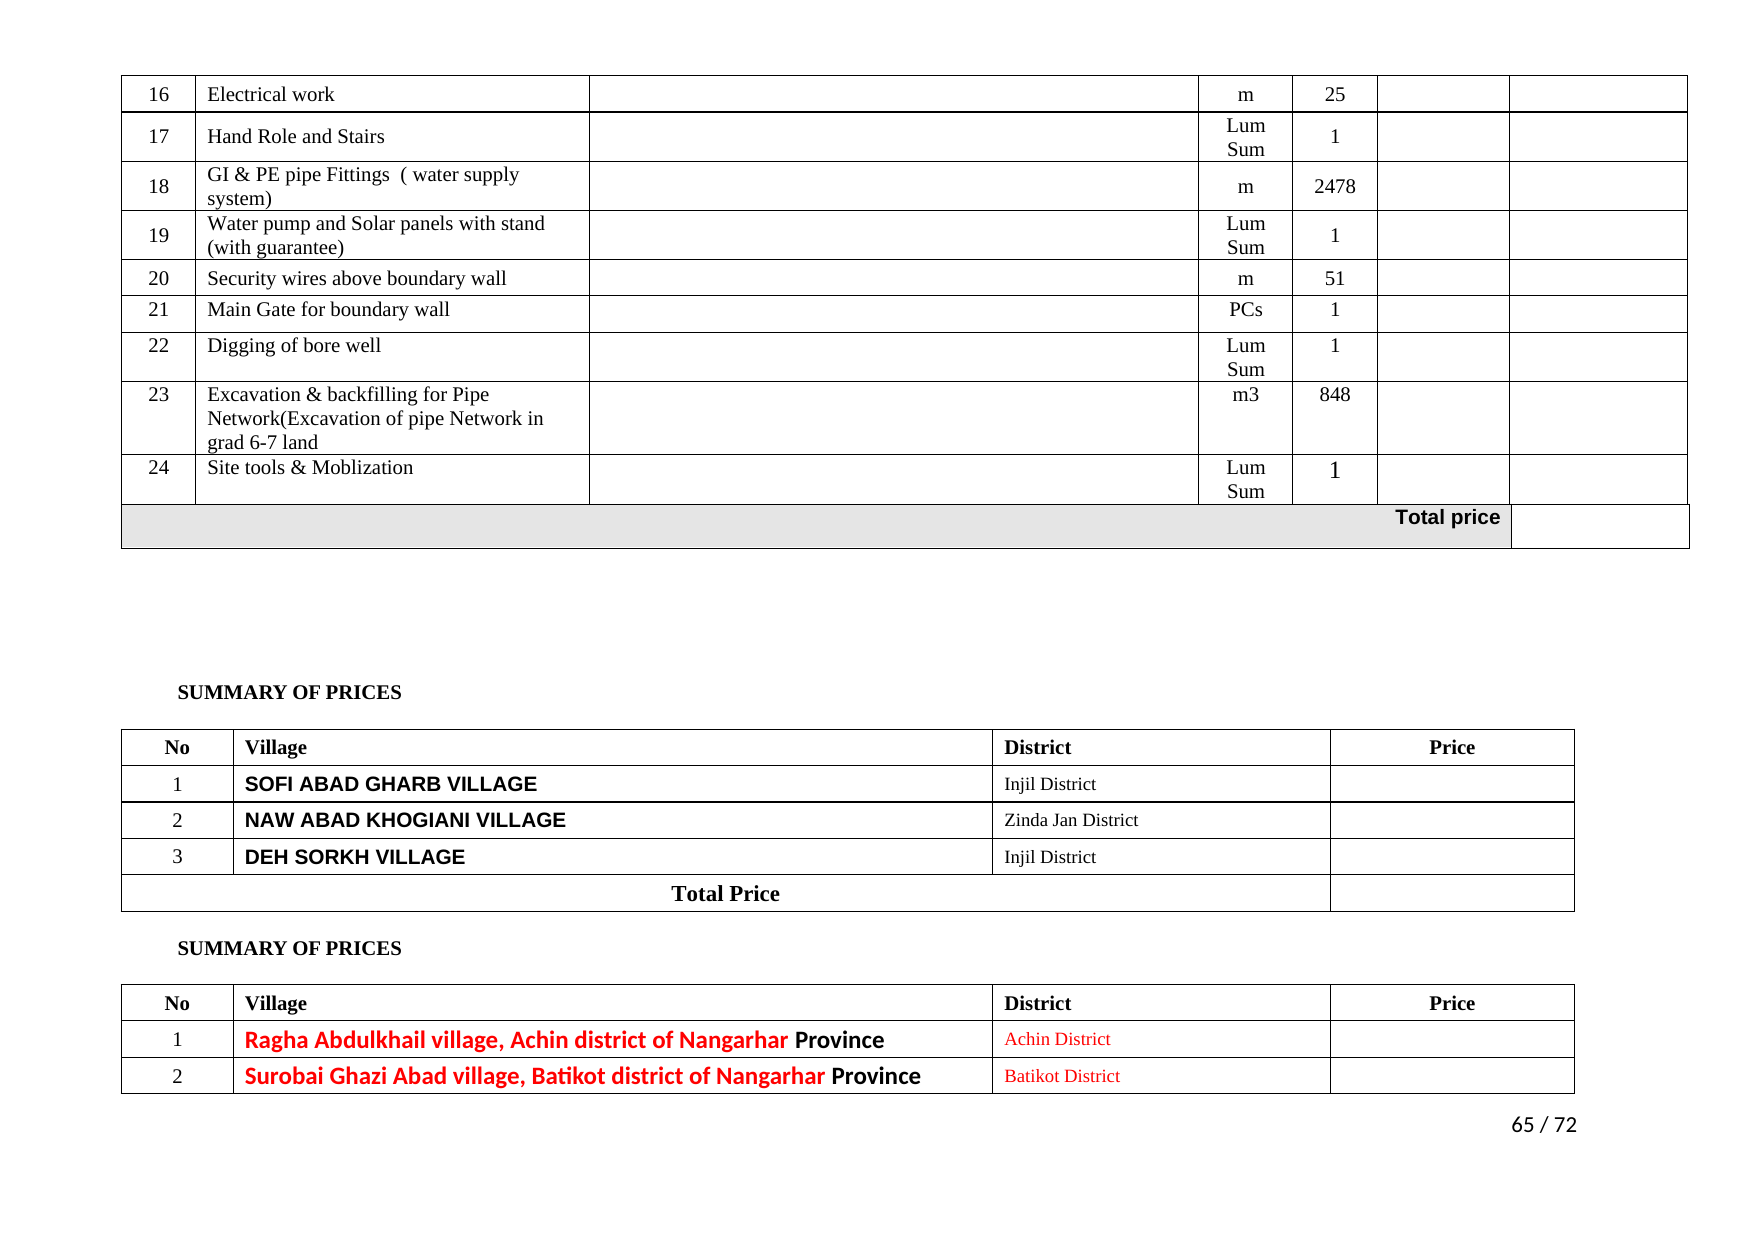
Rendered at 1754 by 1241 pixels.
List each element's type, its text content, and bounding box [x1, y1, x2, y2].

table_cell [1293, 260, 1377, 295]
text Summary of prices [177, 936, 1577, 960]
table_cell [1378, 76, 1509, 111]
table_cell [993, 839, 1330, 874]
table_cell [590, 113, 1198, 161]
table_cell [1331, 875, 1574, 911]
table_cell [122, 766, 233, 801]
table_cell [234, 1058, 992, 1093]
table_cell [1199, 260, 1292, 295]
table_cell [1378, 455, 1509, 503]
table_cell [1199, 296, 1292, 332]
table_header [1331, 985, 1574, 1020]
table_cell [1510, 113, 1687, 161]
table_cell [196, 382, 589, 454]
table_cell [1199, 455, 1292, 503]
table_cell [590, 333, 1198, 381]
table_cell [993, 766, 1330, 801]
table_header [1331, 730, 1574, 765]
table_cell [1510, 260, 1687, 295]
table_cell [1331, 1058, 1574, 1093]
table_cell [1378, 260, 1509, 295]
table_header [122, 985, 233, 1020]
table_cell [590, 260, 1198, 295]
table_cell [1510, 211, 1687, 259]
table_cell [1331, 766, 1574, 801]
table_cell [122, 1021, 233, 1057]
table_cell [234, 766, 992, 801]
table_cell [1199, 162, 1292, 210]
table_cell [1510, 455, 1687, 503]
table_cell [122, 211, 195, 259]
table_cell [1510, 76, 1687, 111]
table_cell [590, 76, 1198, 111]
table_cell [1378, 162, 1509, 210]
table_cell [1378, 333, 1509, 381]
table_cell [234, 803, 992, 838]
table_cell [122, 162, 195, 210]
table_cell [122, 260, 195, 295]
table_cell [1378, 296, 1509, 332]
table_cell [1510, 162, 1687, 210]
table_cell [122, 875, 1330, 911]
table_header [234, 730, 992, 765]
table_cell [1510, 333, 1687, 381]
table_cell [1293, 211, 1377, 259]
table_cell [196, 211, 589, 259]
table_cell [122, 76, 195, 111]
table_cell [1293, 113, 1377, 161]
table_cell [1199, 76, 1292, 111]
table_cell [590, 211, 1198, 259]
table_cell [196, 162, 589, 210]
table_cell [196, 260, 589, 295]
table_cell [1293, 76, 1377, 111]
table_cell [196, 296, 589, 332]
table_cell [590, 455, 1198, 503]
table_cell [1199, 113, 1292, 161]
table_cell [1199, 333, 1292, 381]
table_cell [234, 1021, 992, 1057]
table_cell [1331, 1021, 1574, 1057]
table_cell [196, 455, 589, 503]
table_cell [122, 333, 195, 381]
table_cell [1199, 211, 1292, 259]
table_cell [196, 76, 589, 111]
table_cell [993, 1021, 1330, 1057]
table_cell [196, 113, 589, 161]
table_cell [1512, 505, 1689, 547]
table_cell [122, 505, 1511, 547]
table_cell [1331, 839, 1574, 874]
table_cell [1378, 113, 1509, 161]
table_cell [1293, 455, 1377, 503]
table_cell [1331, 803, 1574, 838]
text Summary of prices [177, 680, 1577, 704]
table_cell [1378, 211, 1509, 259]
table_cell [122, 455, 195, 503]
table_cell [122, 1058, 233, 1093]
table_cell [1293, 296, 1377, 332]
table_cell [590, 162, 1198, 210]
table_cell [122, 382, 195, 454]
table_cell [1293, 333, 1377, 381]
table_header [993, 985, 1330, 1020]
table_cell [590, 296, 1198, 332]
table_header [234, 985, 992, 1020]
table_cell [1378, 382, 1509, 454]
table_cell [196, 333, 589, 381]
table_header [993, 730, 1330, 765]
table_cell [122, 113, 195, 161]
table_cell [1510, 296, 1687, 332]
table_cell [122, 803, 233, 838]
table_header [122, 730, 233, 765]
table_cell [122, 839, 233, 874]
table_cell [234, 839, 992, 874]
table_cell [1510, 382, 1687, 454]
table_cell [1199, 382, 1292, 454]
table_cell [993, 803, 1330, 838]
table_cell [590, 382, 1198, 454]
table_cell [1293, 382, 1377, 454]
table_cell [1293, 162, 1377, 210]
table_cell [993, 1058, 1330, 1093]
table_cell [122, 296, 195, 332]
